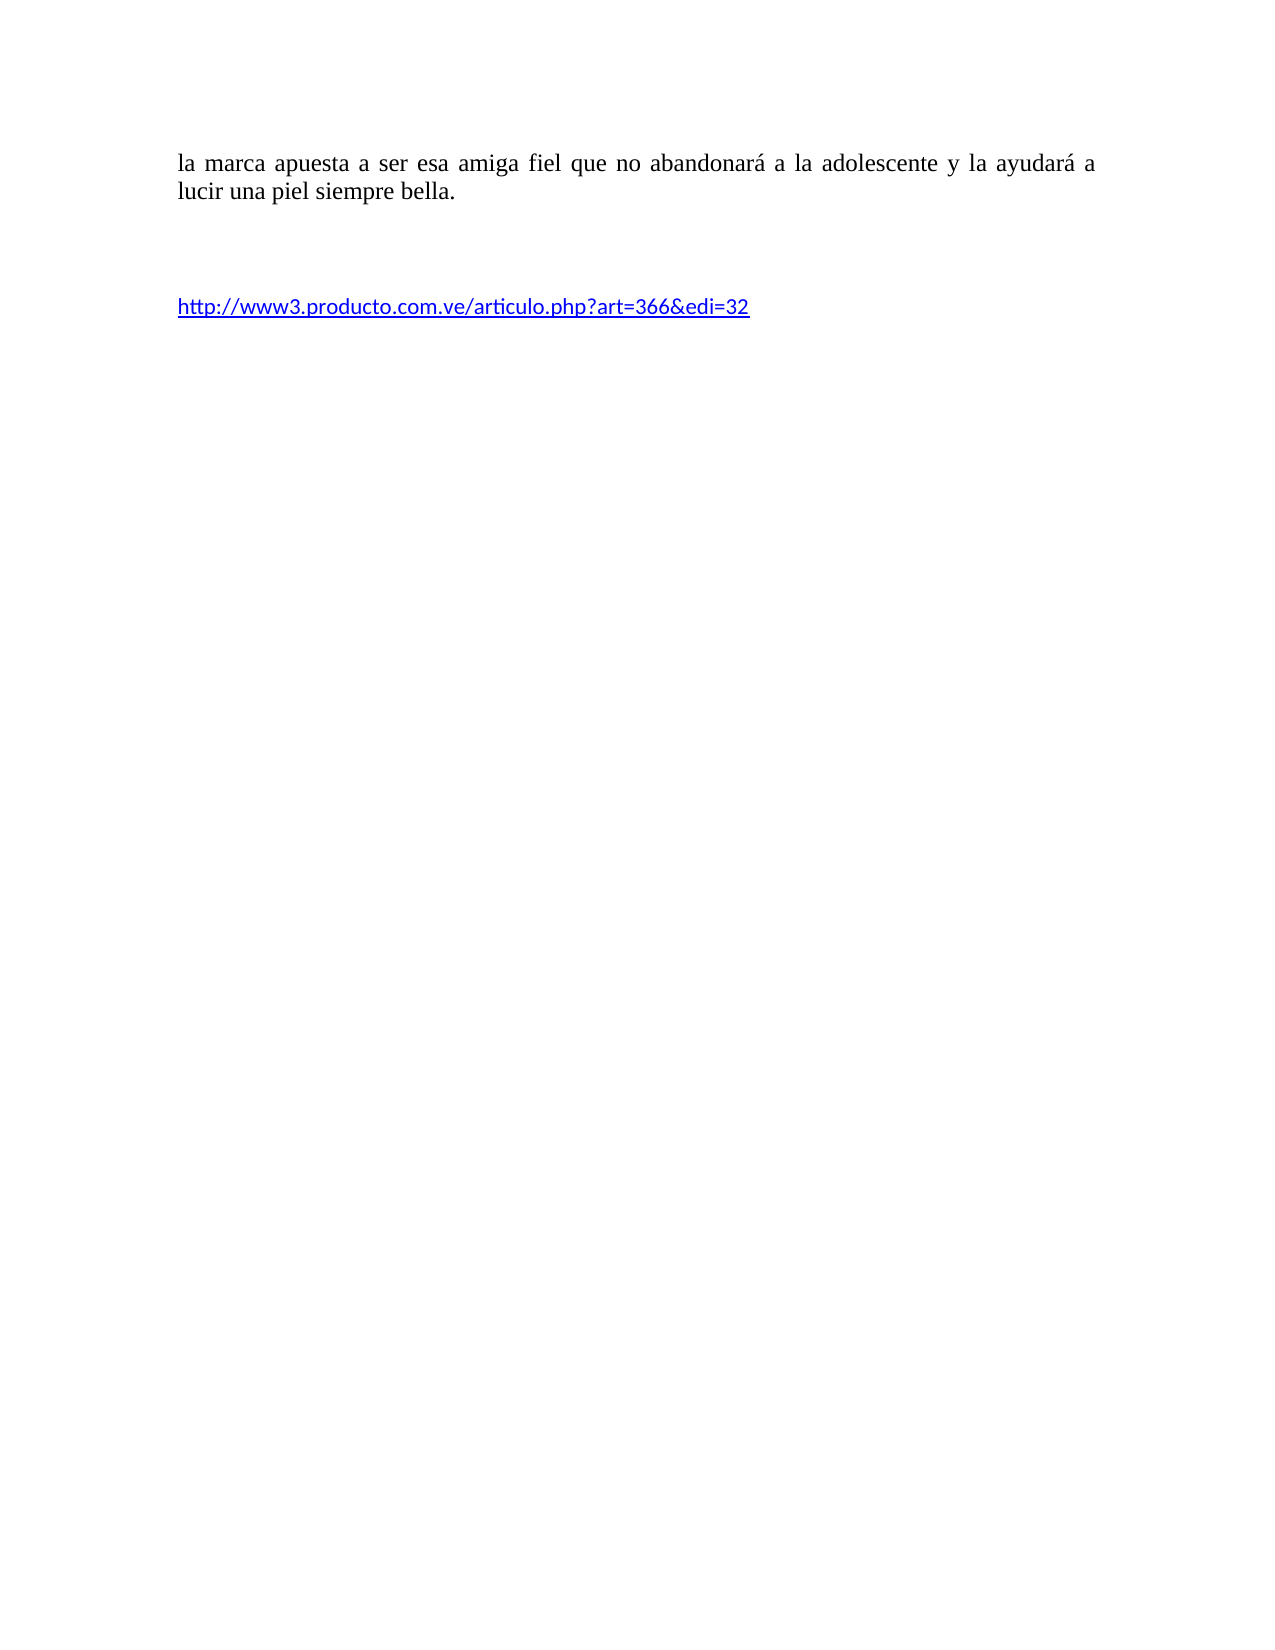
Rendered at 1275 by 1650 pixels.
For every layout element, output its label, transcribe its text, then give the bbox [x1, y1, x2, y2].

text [177, 148, 1098, 205]
text http://www3.producto.com.ve/articulo.php?art=366&edi=32 [177, 292, 1098, 320]
